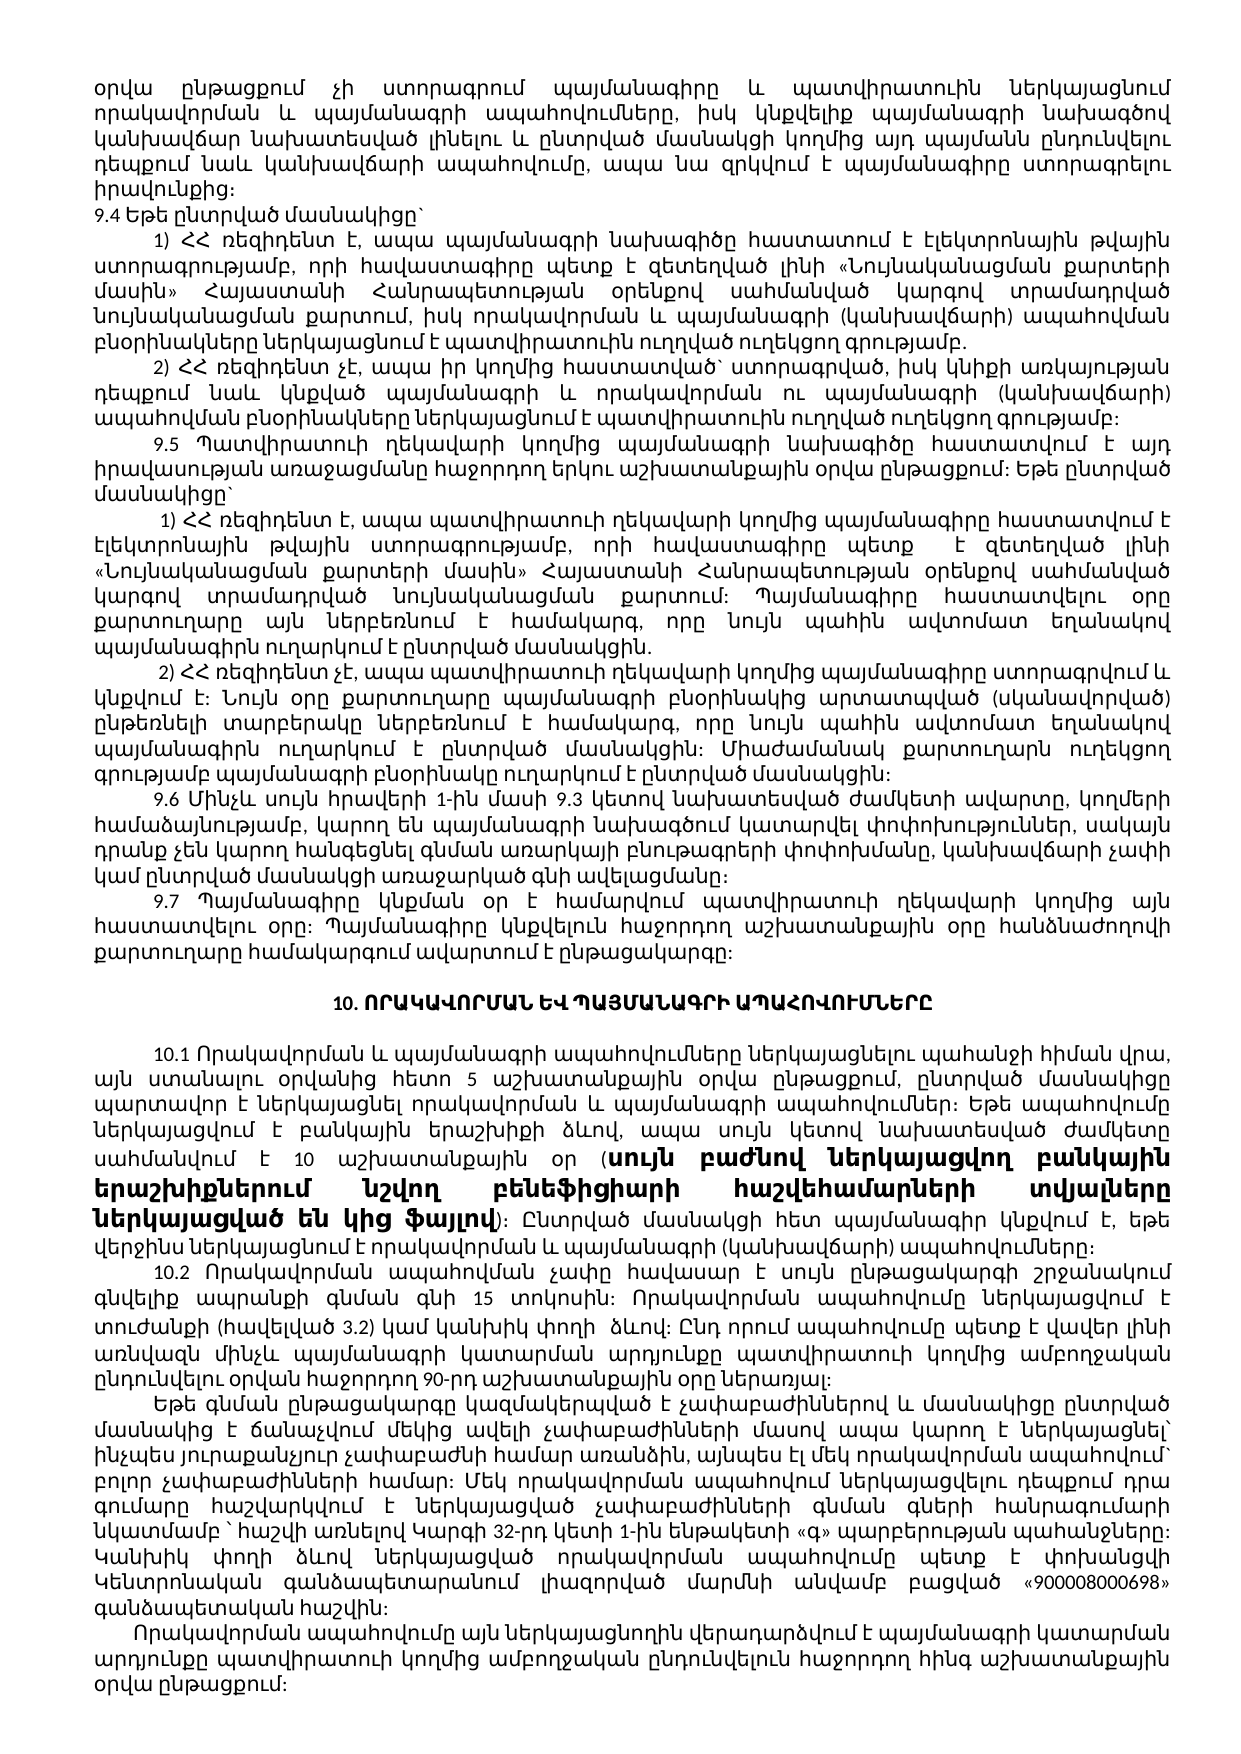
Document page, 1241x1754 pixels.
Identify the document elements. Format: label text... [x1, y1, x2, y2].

text 9.7 Պայմանագիրը կնքման օր է համարվում պատվիրատուի ղեկավարի կողմից այն հաստատվելու օրը: Պայմանագիրը կնքվելուն հաջորդող աշխատանքային օրը հանձնաժողովի քարտուղարը համակարգում ավարտում է ընթացակարգը: [94, 888, 1171, 964]
text Որակավորման ապահովումը այն ներկայացնողին վերադարձվում է պայմանագրի կատարման արդյունքը պատվիրատուի կողմից ամբողջական ընդունվելուն հաջորդող հինգ աշխատանքային օրվա ընթացքում: [94, 1620, 1171, 1697]
text 9.5 Պատվիրատուի ղեկավարի կողմից պայմանագրի նախագիծը հաստատվում է այդ իրավասության առաջացմանը հաջորդող երկու աշխատանքային օրվա ընթացքում: Եթե ընտրված մասնակիցը` [94, 431, 1171, 507]
text 10. ՈՐԱԿԱՎՈՐՄԱՆ ԵՎ ՊԱՅՄԱՆԱԳՐԻ ԱՊԱՀՈՎՈՒՄՆԵՐԸ [94, 990, 1171, 1015]
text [94, 75, 1171, 227]
text Եթե գնման ընթացակարգը կազմակերպված է չափաբաժիններով և մասնակիցը ընտրված մասնակից է ճանաչվում մեկից ավելի չափաբաժինների մասով ապա կարող է ներկայացնել՝ ինչպես յուրաքանչյուր չափաբաժնի համար առանձին, այնպես էլ մեկ որակավորման ապահովում` բոլոր չափաբաժինների համար: Մեկ որակավորման ապահովում ներկայացվելու դեպքում դրա գումարը հաշվարկվում է ներկայացված չափաբաժինների գնման գների հանրագումարի նկատմամբ ՝ հաշվի առնելով Կարգի 32-րդ կետի 1-ին ենթակետի «գ» պարբերության պահանջները: Կանխիկ փողի ձևով ներկայացված որակավորման ապահովումը պետք է փոխանցվի Կենտրոնական գանձապետարանում լիազորված մարմնի անվամբ բացված «900008000698» գանձապետական հաշվին: [94, 1392, 1171, 1620]
text 9.6 Մինչև սույն հրավերի 1-ին մասի 9.3 կետով նախատեսված ժամկետի ավարտը, կողմերի համաձայնությամբ, կարող են պայմանագրի նախագծում կատարվել փոփոխություններ, սակայն դրանք չեն կարող հանգեցնել գնման առարկայի բնութագրերի փոփոխմանը, կանխավճարի չափի կամ ընտրված մասնակցի առաջարկած գնի ավելացմանը։ [94, 787, 1171, 888]
text 2) ՀՀ ռեզիդենտ չէ, ապա պատվիրատուի ղեկավարի կողմից պայմանագիրը ստորագրվում և կնքվում է: Նույն օրը քարտուղարը պայմանագրի բնօրինակից արտատպված (սկանավորված) ընթեռնելի տարբերակը ներբեռնում է համակարգ, որը նույն պահին ավտոմատ եղանակով պայմանագիրն ուղարկում է ընտրված մասնակցին: Միաժամանակ քարտուղարն ուղեկցող գրությամբ պայմանագրի բնօրինակը ուղարկում է ընտրված մասնակցին: [94, 659, 1171, 787]
text 10.1 Որակավորման և պայմանագրի ապահովումները ներկայացնելու պահանջի հիման վրա, այն ստանալու օրվանից հետո 5 աշխատանքային օրվա ընթացքում, ընտրված մասնակիցը պարտավոր է ներկայացնել որակավորման և պայմանագրի ապահովումներ։ Եթե ապահովումը ներկայացվում է բանկային երաշխիքի ձևով, ապա սույն կետով նախատեսված ժամկետը սահմանվում է 10 աշխատանքային օր (սույն բաժնով ներկայացվող բանկային երաշխիքներում նշվող բենեֆիցիարի հաշվեհամարների տվյալները ներկայացված են կից ֆայլով)։ Ընտրված մասնակցի հետ պայմանագիր կնքվում է, եթե վերջինս ներկայացնում է որակավորման և պայմանագրի (կանխավճարի) ապահովումները։ [94, 1041, 1171, 1259]
text 1) ՀՀ ռեզիդենտ է, ապա պայմանագրի նախագիծը հաստատում է էլեկտրոնային թվային ստորագրությամբ, որի հավաստագիրը պետք է զետեղված լինի «Նույնականացման քարտերի մասին» Հայաստանի Հանրապետության օրենքով սահմանված կարգով տրամադրված նույնականացման քարտում, իսկ որակավորման և պայմանագրի (կանխավճարի) ապահովման բնօրինակները ներկայացնում է պատվիրատուին ուղղված ուղեկցող գրությամբ. [94, 227, 1171, 354]
text 1) ՀՀ ռեզիդենտ է, ապա պատվիրատուի ղեկավարի կողմից պայմանագիրը հաստատվում է էլեկտրոնային թվային ստորագրությամբ, որի հավաստագիրը պետք է զետեղված լինի «Նույնականացման քարտերի մասին» Հայաստանի Հանրապետության օրենքով սահմանված կարգով տրամադրված նույնականացման քարտում: Պայմանագիրը հաստատվելու օրը քարտուղարը այն ներբեռնում է համակարգ, որը նույն պահին ավտոմատ եղանակով պայմանագիրն ուղարկում է ընտրված մասնակցին. [94, 507, 1171, 659]
text 10.2 Որակավորման ապահովման չափը հավասար է սույն ընթացակարգի շրջանակում գնվելիք ապրանքի գնման գնի 15 տոկոսին: Որակավորման ապահովումը ներկայացվում է տուժանքի (հավելված 3.2) կամ կանխիկ փողի ձևով: Ընդ որում ապահովումը պետք է վավեր լինի առնվազն մինչև պայմանագրի կատարման արդյունքը պատվիրատուի կողմից ամբողջական ընդունվելու օրվան հաջորդող 90-րդ աշխատանքային օրը ներառյալ: [94, 1259, 1171, 1392]
text 2) ՀՀ ռեզիդենտ չէ, ապա իր կողմից հաստատված` ստորագրված, իսկ կնիքի առկայության դեպքում նաև կնքված պայմանագրի և որակավորման ու պայմանագրի (կանխավճարի) ապահովման բնօրինակները ներկայացնում է պատվիրատուին ուղղված ուղեկցող գրությամբ: [94, 354, 1171, 431]
